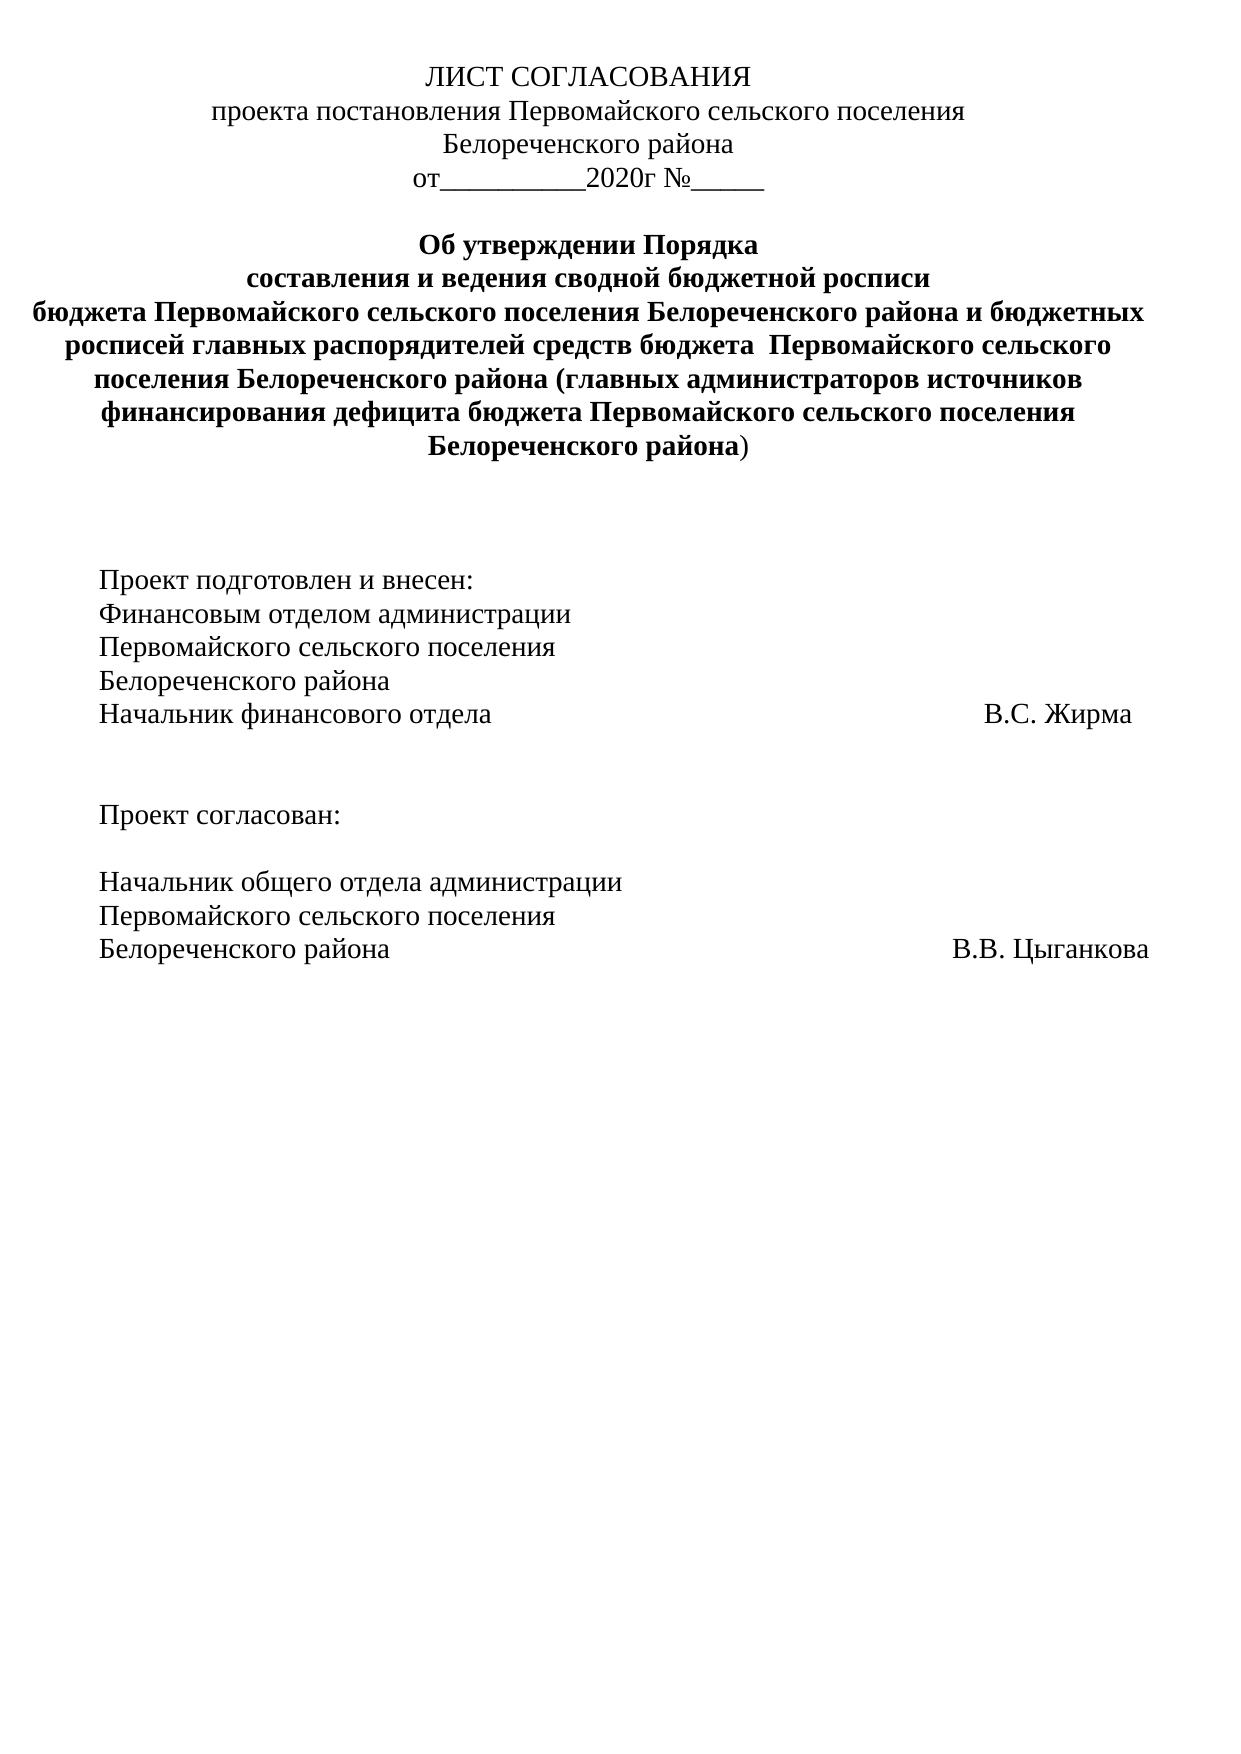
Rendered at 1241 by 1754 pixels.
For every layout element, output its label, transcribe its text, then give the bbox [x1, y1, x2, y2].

text Белореченского района [25, 126, 1152, 160]
text Белореченского района В.В. Цыганкова [25, 931, 1152, 965]
text Белореченского района [25, 663, 1152, 696]
text ЛИСТ СОГЛАСОВАНИЯ [25, 59, 1152, 93]
text бюджета Первомайского сельского поселения Белореченского района и бюджетных росписей главных распорядителей средств бюджета Первомайского сельского поселения Белореченского района (главных администраторов источников финансирования дефицита бюджета Первомайского сельского поселения Белореченского района) [25, 294, 1152, 462]
text Первомайского сельского поселения [25, 898, 1152, 931]
text Проект согласован: [25, 797, 1152, 831]
text проекта постановления Первомайского сельского поселения [25, 93, 1152, 126]
text составления и ведения сводной бюджетной росписи [25, 260, 1152, 294]
text от__________2020г №_____ [25, 160, 1152, 193]
text Первомайского сельского поселения [25, 629, 1152, 663]
text Начальник финансового отдела В.С. Жирма [25, 696, 1152, 730]
text Об утверждении Порядка [25, 227, 1152, 260]
text Финансовым отделом администрации [25, 596, 1152, 629]
text Проект подготовлен и внесен: [25, 562, 1152, 596]
text Начальник общего отдела администрации [25, 864, 1152, 898]
